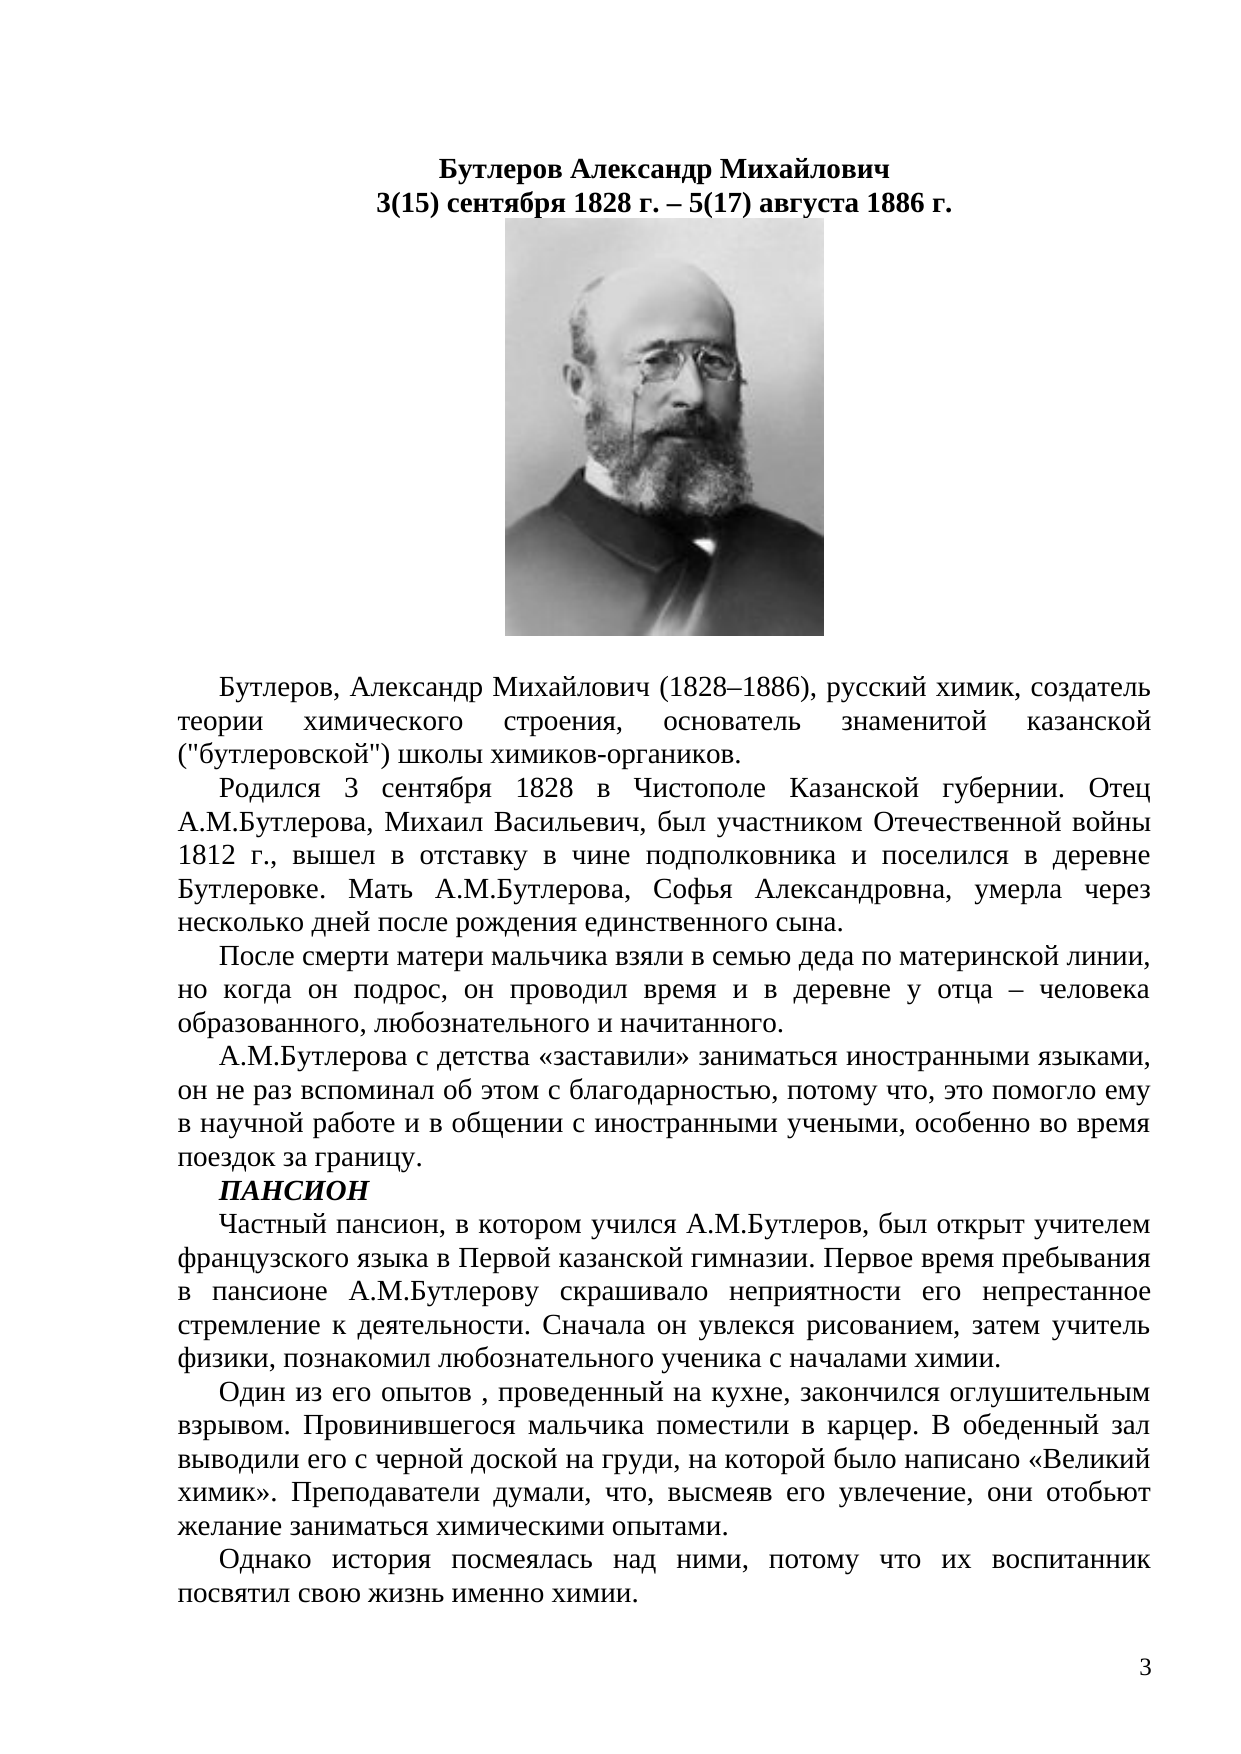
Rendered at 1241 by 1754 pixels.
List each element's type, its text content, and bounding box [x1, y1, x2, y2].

text Бутлеров, Александр Михайлович (1828–1886), русский химик, создатель теории химического строения, основатель знаменитой казанской ("бутлеровской") школы химиков-органиков. [177, 669, 1152, 770]
text Один из его опытов , проведенный на кухне, закончился оглушительным взрывом. Провинившегося мальчика поместили в карцер. В обеденный зал выводили его с черной доской на груди, на которой было написано «Великий химик». Преподаватели думали, что, высмеяв его увлечение, они отобьют желание заниматься химическими опытами. [177, 1374, 1152, 1542]
text А.М.Бутлерова с детства «заставили» заниматься иностранными языками, он не раз вспоминал об этом с благодарностью, потому что, это помогло ему в научной работе и в общении с иностранными учеными, особенно во время поездок за границу. [177, 1038, 1152, 1173]
text 3(15) сентября . – 5(17) августа . [177, 185, 1152, 219]
picture [505, 218, 824, 636]
text Однако история посмеялась над ними, потому что их воспитанник посвятил свою жизнь именно химии. [177, 1542, 1152, 1609]
text Бутлеров Александр Михайлович [177, 152, 1152, 185]
text Родился 3 сентября 1828 в Чистополе Казанской губернии. Отец А.М.Бутлерова, Михаил Васильевич, был участником Отечественной войны ., вышел в отставку в чине подполковника и поселился в деревне Бутлеровке. Мать А.М.Бутлерова, Софья Александровна, умерла через несколько дней после рождения единственного сына. [177, 770, 1152, 938]
text После смерти матери мальчика взяли в семью деда по материнской линии, но когда он подрос, он проводил время и в деревне у отца – человека образованного, любознательного и начитанного. [177, 938, 1152, 1038]
text Частный пансион, в котором учился А.М.Бутлеров, был открыт учителем французского языка в Первой казанской гимназии. Первое время пребывания в пансионе А.М.Бутлерову скрашивало неприятности его непрестанное стремление к деятельности. Сначала он увлекся рисованием, затем учитель физики, познакомил любознательного ученика с началами химии. [177, 1206, 1152, 1374]
text ПАНСИОН [177, 1173, 1152, 1206]
